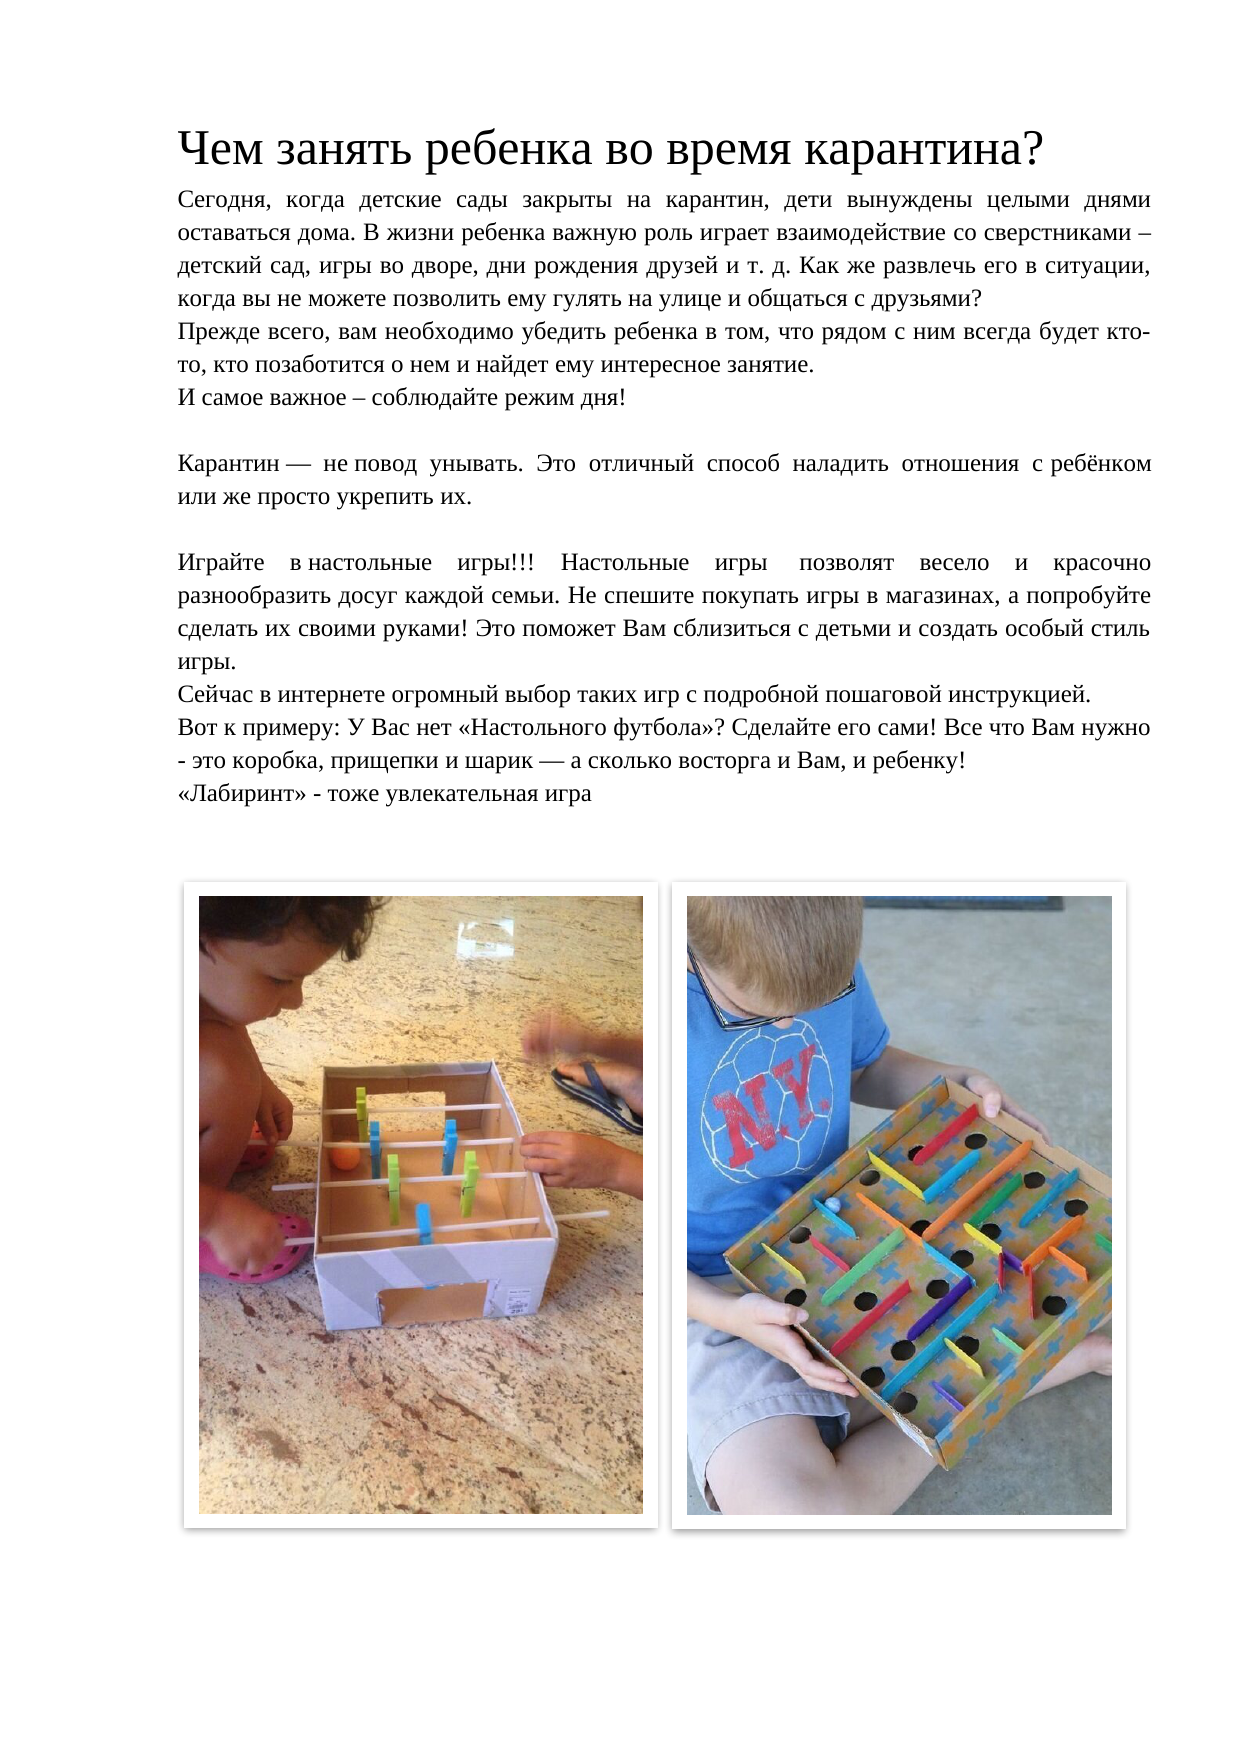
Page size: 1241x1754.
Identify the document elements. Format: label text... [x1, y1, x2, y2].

text И самое важное – соблюдайте режим дня! [177, 382, 1152, 411]
text Сейчас в интернете огромный выбор таких игр с подробной пошаговой инструкцией. [177, 679, 1152, 708]
text Карантин — не повод унывать. Это отличный способ наладить отношения с ребёнком или же просто укрепить их. [177, 448, 1152, 510]
text «Лабиринт» - тоже увлекательная игра [177, 778, 1152, 807]
text Вот к примеру: У Вас нет «Настольного футбола»? Сделайте его сами! Все что Вам нужно - это коробка, прищепки и шарик — а сколько восторга и Вам, и ребенку! [177, 712, 1152, 774]
text Играйте в настольные игры!!! Настольные игры позволят весело и красочно разнообразить досуг каждой семьи. Не спешите покупать игры в магазинах, а попробуйте сделать их своими руками! Это поможет Вам сблизиться с детьми и создать особый стиль игры. [177, 547, 1152, 675]
picture [199, 896, 643, 1514]
picture [687, 896, 1112, 1515]
text Прежде всего, вам необходимо убедить ребенка в том, что рядом с ним всегда будет кто-то, кто позаботится о нем и найдет ему интересное занятие. [177, 316, 1152, 378]
text Чем занять ребенка во время карантина? [177, 118, 1152, 176]
text Сегодня, когда детские сады закрыты на карантин, дети вынуждены целыми днями оставаться дома. В жизни ребенка важную роль играет взаимодействие со сверстниками – детский сад, игры во дворе, дни рождения друзей и т. д. Как же развлечь его в ситуации, когда вы не можете позволить ему гулять на улице и общаться с друзьями? [177, 184, 1152, 312]
